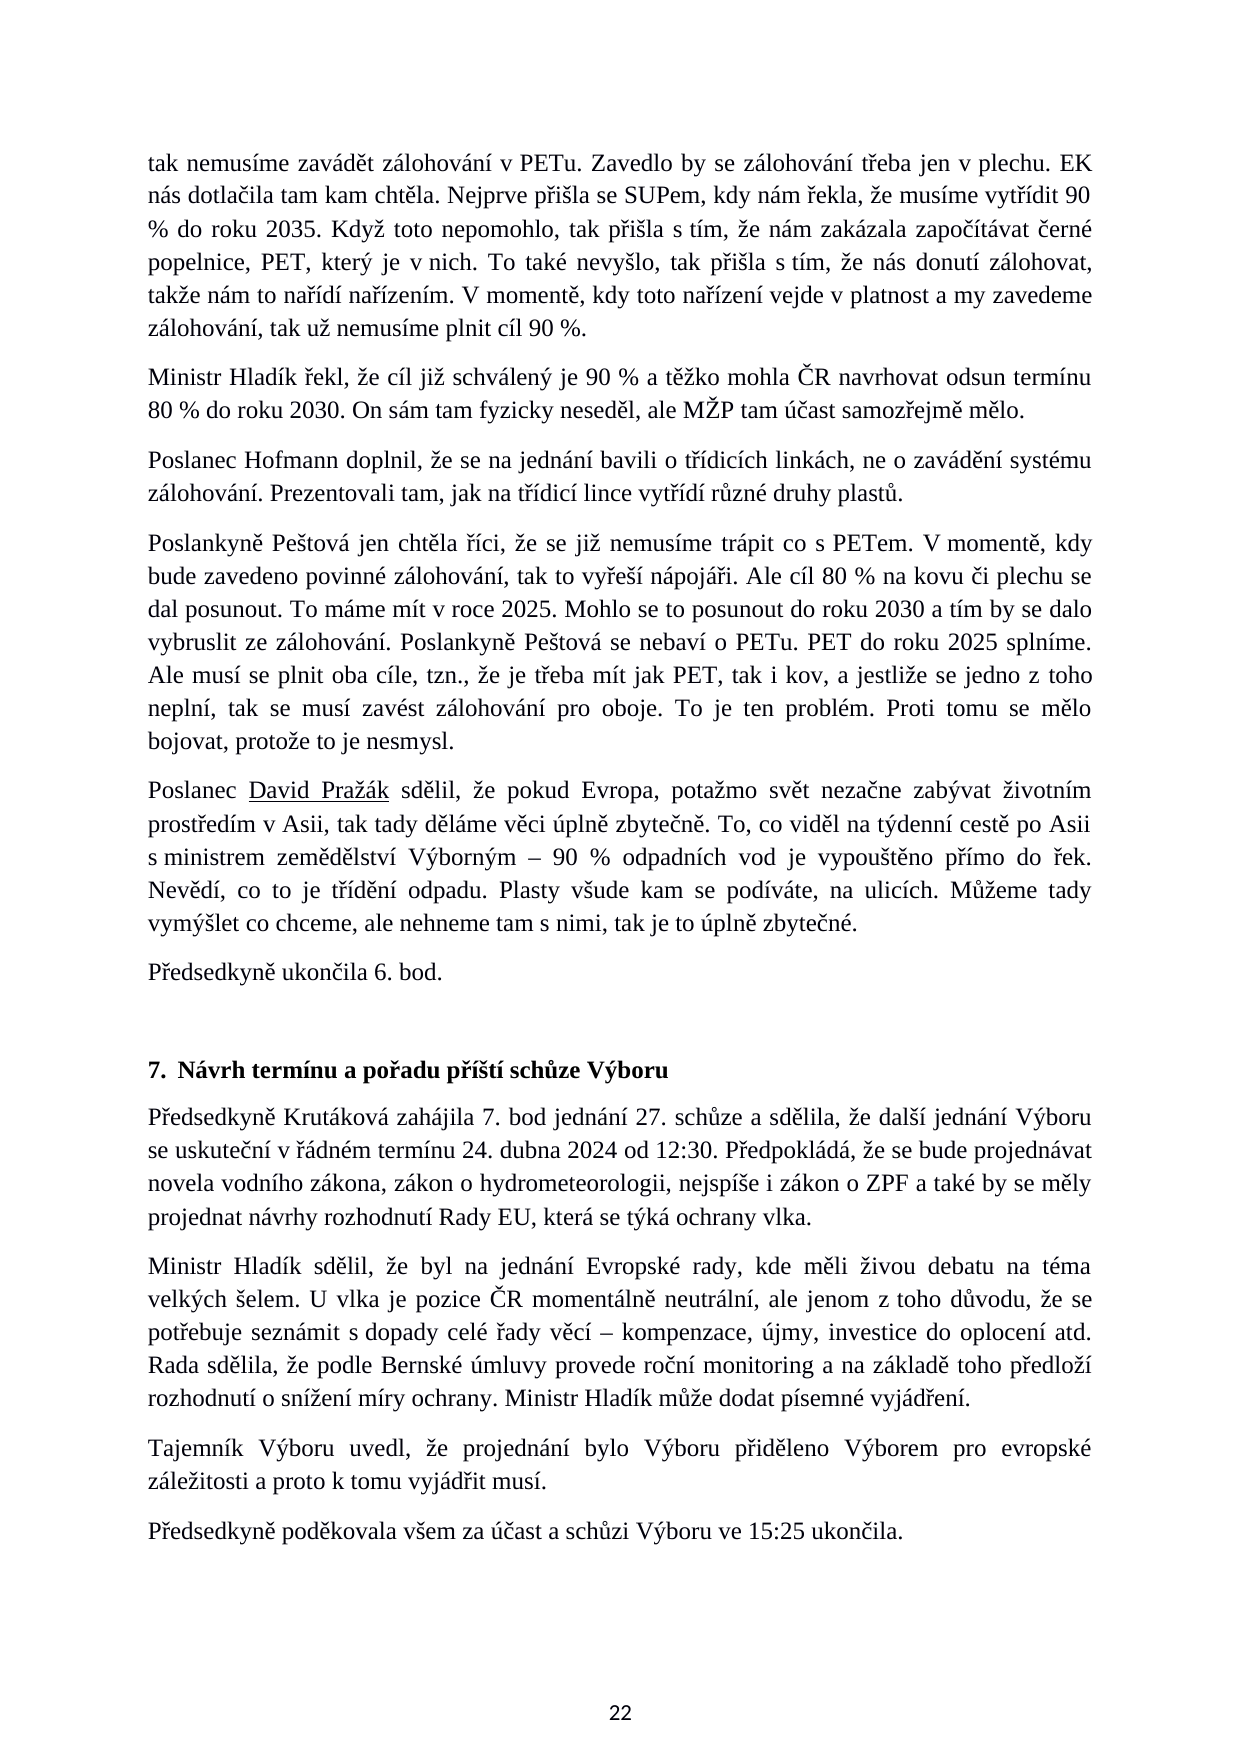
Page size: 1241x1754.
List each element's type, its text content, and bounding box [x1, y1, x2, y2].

text Poslankyně Peštová jen chtěla říci, že se již nemusíme trápit co s PETem. V momentě, kdy bude zavedeno povinné zálohování, tak to vyřeší nápojáři. Ale cíl 80 % na kovu či plechu se dal posunout. To máme mít v roce 2025. Mohlo se to posunout do roku 2030 a tím by se dalo vybruslit ze zálohování. Poslankyně Peštová se nebaví o PETu. PET do roku 2025 splníme. Ale musí se plnit oba cíle, tzn., že je třeba mít jak PET, tak i kov, a jestliže se jedno z toho neplní, tak se musí zavést zálohování pro oboje. To je ten problém. Proti tomu se mělo bojovat, protože to je nesmysl. [148, 528, 1093, 755]
list Návrh termínu a pořadu příští schůze Výboru [148, 1055, 1093, 1083]
text Poslanec David Pražák sdělil, že pokud Evropa, potažmo svět nezačne zabývat životním prostředím v Asii, tak tady děláme věci úplně zbytečně. To, co viděl na týdenní cestě po Asii s ministrem zemědělství Výborným – 90 % odpadních vod je vypouštěno přímo do řek. Nevědí, co to je třídění odpadu. Plasty všude kam se podíváte, na ulicích. Můžeme tady vymýšlet co chceme, ale nehneme tam s nimi, tak je to úplně zbytečné. [148, 776, 1093, 936]
text Ministr Hladík řekl, že cíl již schválený je 90 % a těžko mohla ČR navrhovat odsun termínu 80 % do roku 2030. On sám tam fyzicky neseděl, ale MŽP tam účast samozřejmě mělo. [148, 362, 1093, 424]
text Ministr Hladík sdělil, že byl na jednání Evropské rady, kde měli živou debatu na téma velkých šelem. U vlka je pozice ČR momentálně neutrální, ale jenom z toho důvodu, že se potřebuje seznámit s dopady celé řady věcí – kompenzace, újmy, investice do oplocení atd. Rada sdělila, že podle Bernské úmluvy provede roční monitoring a na základě toho předloží rozhodnutí o snížení míry ochrany. Ministr Hladík může dodat písemné vyjádření. [148, 1251, 1093, 1412]
text Poslanec Hofmann doplnil, že se na jednání bavili o třídicích linkách, ne o zavádění systému zálohování. Prezentovali tam, jak na třídicí lince vytřídí různé druhy plastů. [148, 445, 1093, 507]
text Tajemník Výboru uvedl, že projednání bylo Výboru přiděleno Výborem pro evropské záležitosti a proto k tomu vyjádřit musí. [148, 1433, 1093, 1495]
text Předsedkyně poděkovala všem za účast a schůzi Výboru ve 15:25 ukončila. [148, 1516, 1093, 1544]
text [148, 148, 1093, 341]
text Předsedkyně ukončila 6. bod. [148, 957, 1093, 986]
text Předsedkyně Krutáková zahájila 7. bod jednání 27. schůze a sdělila, že další jednání Výboru se uskuteční v řádném termínu 24. dubna 2024 od 12:30. Předpokládá, že se bude projednávat novela vodního zákona, zákon o hydrometeorologii, nejspíše i zákon o ZPF a také by se měly projednat návrhy rozhodnutí Rady EU, která se týká ochrany vlka. [148, 1102, 1093, 1230]
